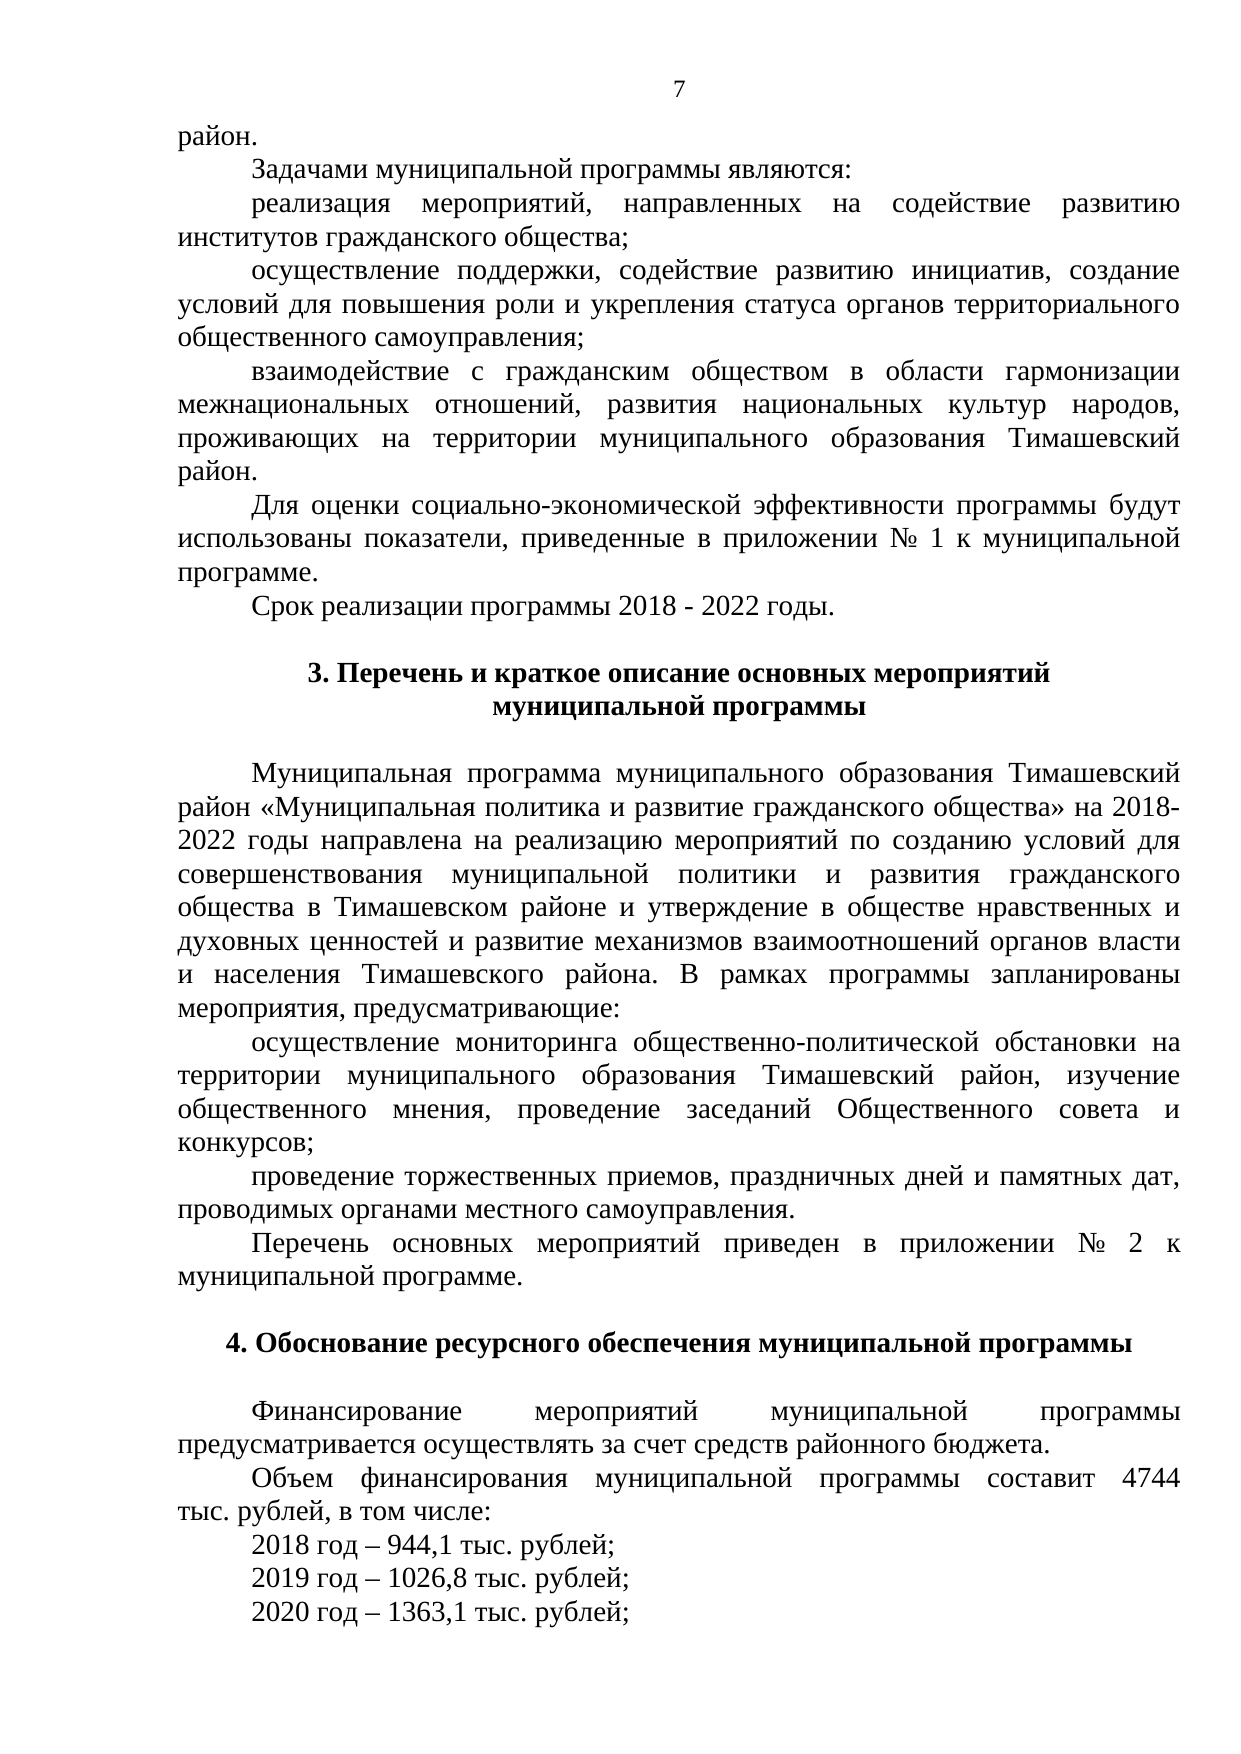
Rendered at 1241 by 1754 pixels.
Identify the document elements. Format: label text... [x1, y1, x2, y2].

text проведение торжественных приемов, праздничных дней и памятных дат, проводимых органами местного самоуправления. [177, 1158, 1181, 1225]
text Перечень основных мероприятий приведен в приложении № 2 к муниципальной программе. [177, 1225, 1181, 1292]
text 2019 год – 1026,8 тыс. рублей; [251, 1560, 1181, 1594]
text осуществление мониторинга общественно-политической обстановки на территории муниципального образования Тимашевский район, изучение общественного мнения, проведение заседаний Общественного совета и конкурсов; [177, 1024, 1181, 1158]
text взаимодействие с гражданским обществом в области гармонизации межнациональных отношений, развития национальных культур народов, проживающих на территории муниципального образования Тимашевский район. [177, 353, 1181, 487]
text Муниципальная программа муниципального образования Тимашевский район «Муниципальная политика и развитие гражданского общества» на 2018-2022 годы направлена на реализацию мероприятий по созданию условий для совершенствования муниципальной политики и развития гражданского общества в Тимашевском районе и утверждение в обществе нравственных и духовных ценностей и развитие механизмов взаимоотношений органов власти и населения Тимашевского района. В рамках программы запланированы мероприятия, предусматривающие: [177, 755, 1181, 1024]
text Задачами муниципальной программы являются: [177, 152, 1181, 185]
text 2020 год – 1363,1 тыс. рублей; [251, 1594, 1181, 1627]
text Финансирование мероприятий муниципальной программы предусматривается осуществлять за счет средств районного бюджета. [177, 1393, 1181, 1460]
text осуществление поддержки, содействие развитию инициатив, создание условий для повышения роли и укрепления статуса органов территориального общественного самоуправления; [177, 252, 1181, 353]
text 4. Обоснование ресурсного обеспечения муниципальной программы [177, 1326, 1181, 1359]
text Объем финансирования муниципальной программы составит 4744 тыс. рублей, в том числе: [177, 1460, 1181, 1527]
text Для оценки социально-экономической эффективности программы будут использованы показатели, приведенные в приложении № 1 к муниципальной программе. [177, 487, 1181, 588]
text муниципальной программы [177, 688, 1181, 722]
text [177, 118, 1181, 152]
text 3. Перечень и краткое описание основных мероприятий [177, 655, 1181, 688]
text 2018 год – 944,1 тыс. рублей; [251, 1527, 1181, 1560]
text Срок реализации программы 2018 - 2022 годы. [177, 588, 1181, 621]
text реализация мероприятий, направленных на содействие развитию институтов гражданского общества; [177, 185, 1181, 252]
